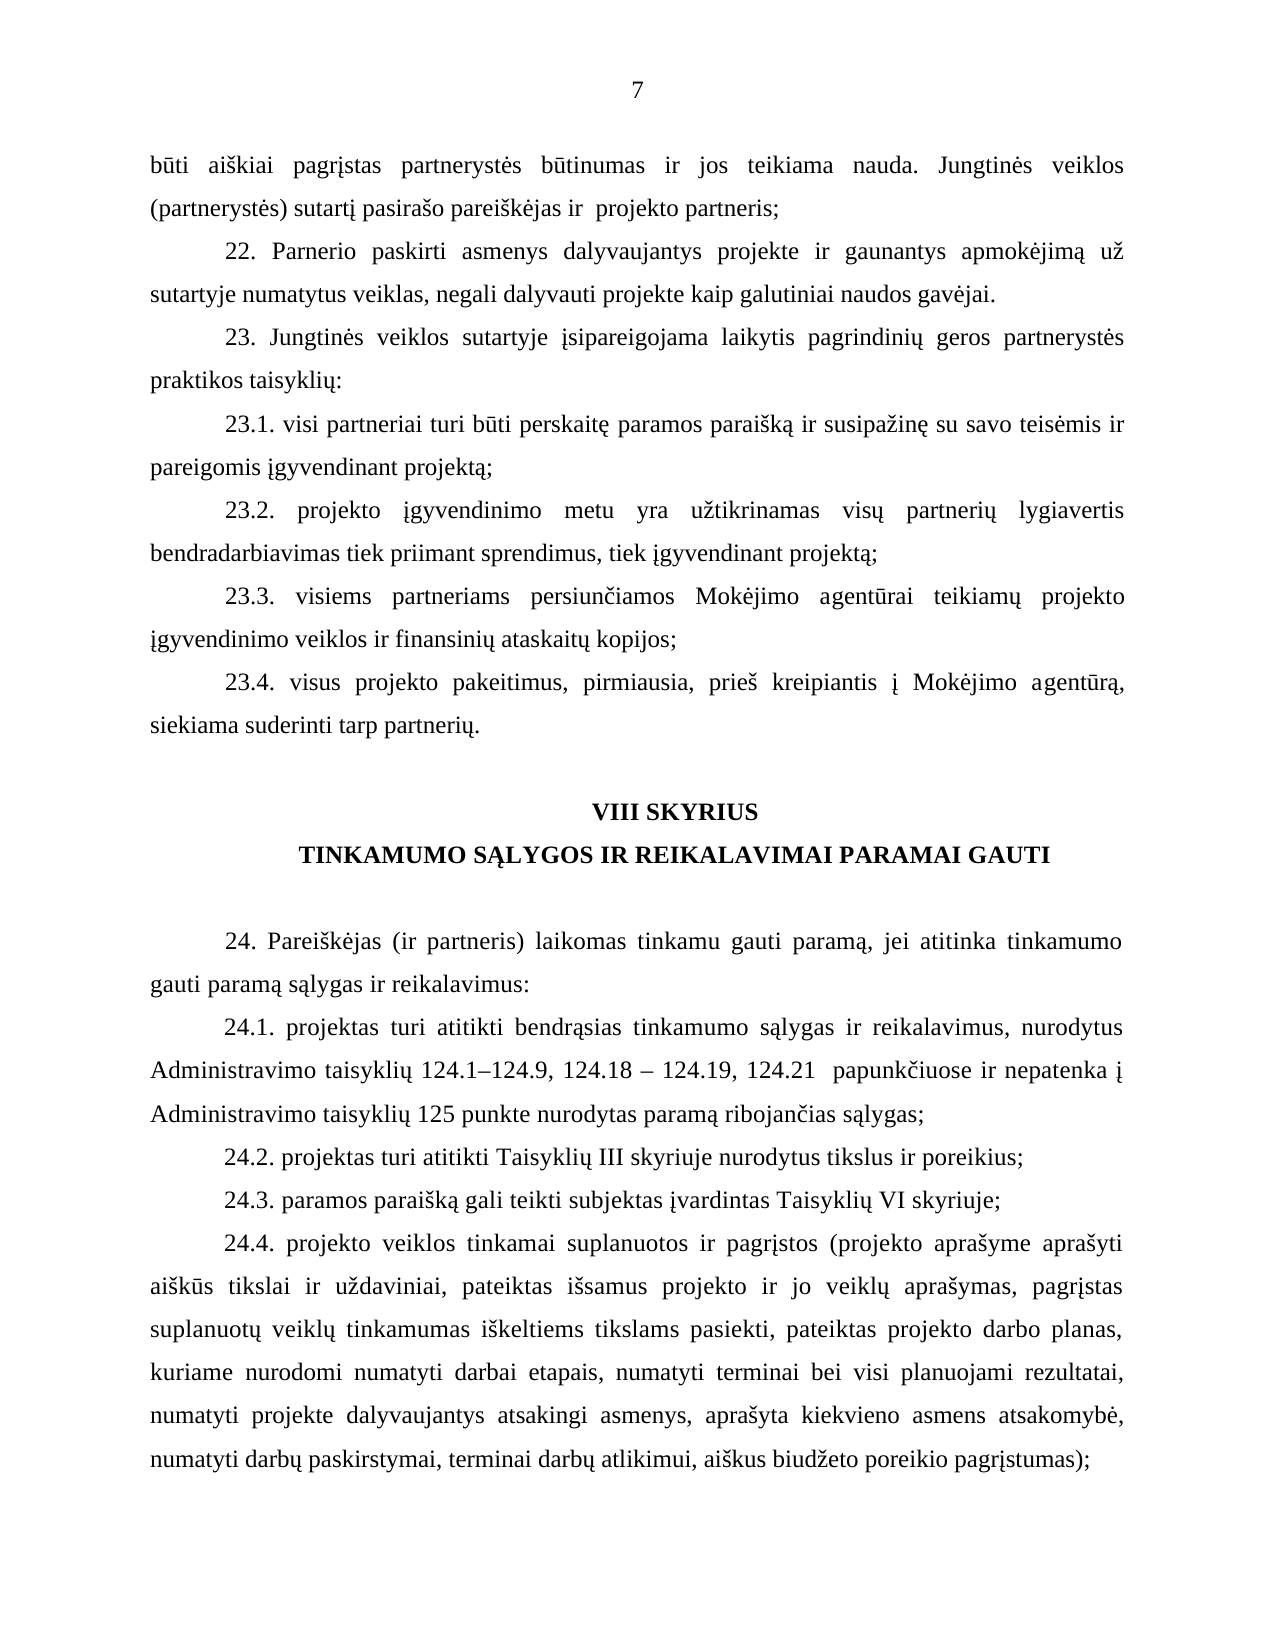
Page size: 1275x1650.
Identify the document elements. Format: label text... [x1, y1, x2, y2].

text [150, 150, 1125, 222]
text 24.2. projektas turi atitikti Taisyklių III skyriuje nurodytus tikslus ir poreikius; [150, 1142, 1125, 1171]
text 24.1. projektas turi atitikti bendrąsias tinkamumo sąlygas ir reikalavimus, nurodytus Administravimo taisyklių 124.1–124.9, 124.18 – 124.19, 124.21 papunkčiuose ir nepatenka į Administravimo taisyklių 125 punkte nurodytas paramą ribojančias sąlygas; [150, 1012, 1125, 1127]
text 23.1. visi partneriai turi būti perskaitę paramos paraišką ir susipažinę su savo teisėmis ir pareigomis įgyvendinant projektą; [150, 409, 1125, 481]
text 23.2. projekto įgyvendinimo metu yra užtikrinamas visų partnerių lygiavertis bendradarbiavimas tiek priimant sprendimus, tiek įgyvendinant projektą; [150, 495, 1125, 567]
text 22. Parnerio paskirti asmenys dalyvaujantys projekte ir gaunantys apmokėjimą už sutartyje numatytus veiklas, negali dalyvauti projekte kaip galutiniai naudos gavėjai. [150, 236, 1125, 308]
text TINKAMUMO SĄLYGOS IR REIKALAVIMAI PARAMAI GAUTI [150, 840, 1125, 869]
text 23.4. visus projekto pakeitimus, pirmiausia, prieš kreipiantis į Mokėjimo agentūrą, siekiama suderinti tarp partnerių. [150, 667, 1125, 739]
text 24. Pareiškėjas (ir partneris) laikomas tinkamu gauti paramą, jei atitinka tinkamumo gauti paramą sąlygas ir reikalavimus: [150, 926, 1125, 998]
text 23. Jungtinės veiklos sutartyje įsipareigojama laikytis pagrindinių geros partnerystės praktikos taisyklių: [150, 322, 1125, 394]
text 23.3. visiems partneriams persiunčiamos Mokėjimo agentūrai teikiamų projekto įgyvendinimo veiklos ir finansinių ataskaitų kopijos; [150, 581, 1125, 653]
text VIII SKYRIUS [150, 797, 1125, 826]
text 24.4. projekto veiklos tinkamai suplanuotos ir pagrįstos (projekto aprašyme aprašyti aiškūs tikslai ir uždaviniai, pateiktas išsamus projekto ir jo veiklų aprašymas, pagrįstas suplanuotų veiklų tinkamumas iškeltiems tikslams pasiekti, pateiktas projekto darbo planas, kuriame nurodomi numatyti darbai etapais, numatyti terminai bei visi planuojami rezultatai, numatyti projekte dalyvaujantys atsakingi asmenys, aprašyta kiekvieno asmens atsakomybė, numatyti darbų paskirstymai, terminai darbų atlikimui, aiškus biudžeto poreikio pagrįstumas); [150, 1228, 1125, 1472]
text 24.3. paramos paraišką gali teikti subjektas įvardintas Taisyklių VI skyriuje; [150, 1185, 1125, 1214]
